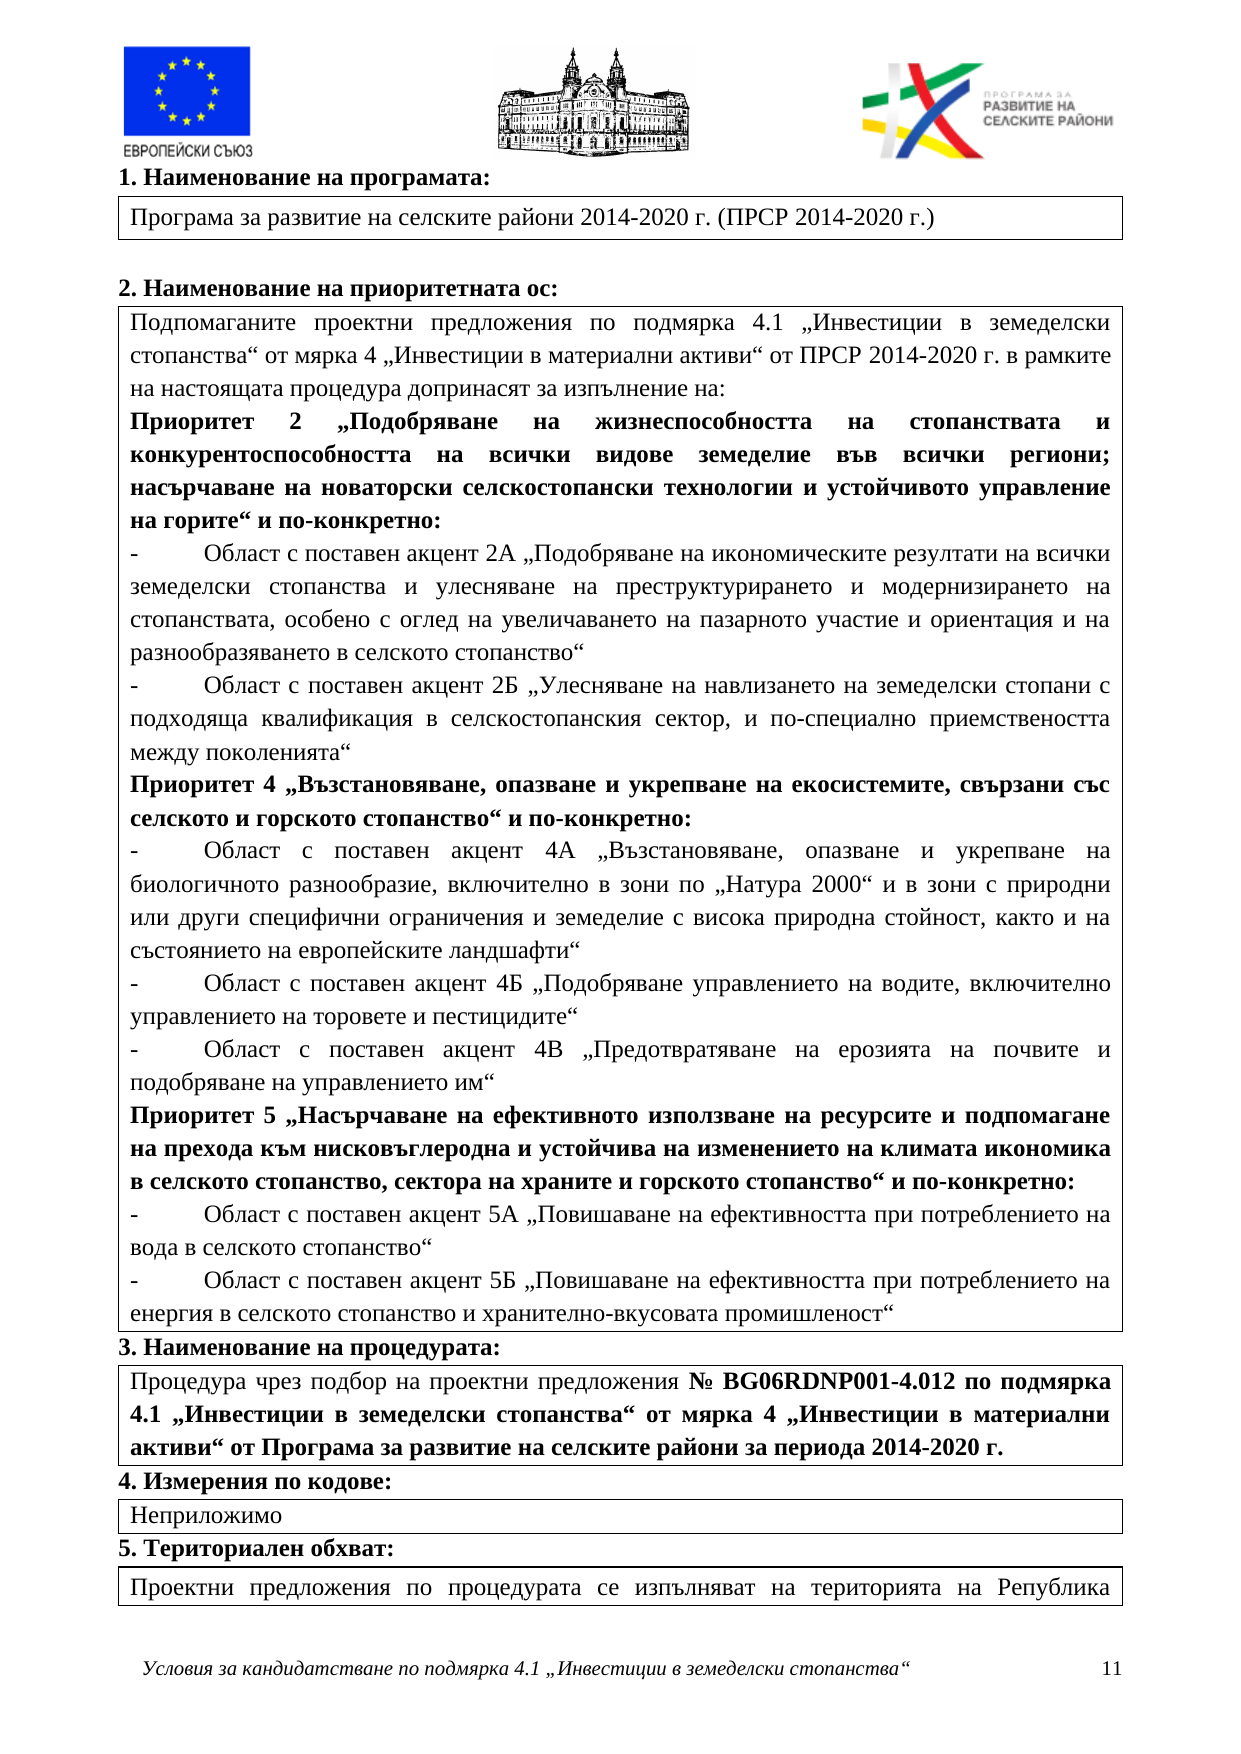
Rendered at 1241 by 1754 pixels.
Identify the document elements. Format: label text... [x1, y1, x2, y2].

picture [493, 44, 697, 160]
table_header Подпомаганите проектни предложения по подмярка 4.1 „Инвестиции в земеделски стопанства“ от мярка 4 „Инвестиции в материални активи“ от ПРСР 2014-2020 г. в рамките на настоящата процедура допринасят за изпълнение на: Приоритет 2 „Подобряване на жизнеспособността на стопанствата и конкурентоспособността на всички видове земеделие във всички региони; насърчаване на новаторски селскостопански технологии и устойчивото управление на горите“ и по-конкретно: Област с поставен акцент 2А „Подобряване на икономическите резултати на всички земеделски стопанства и улесняване на преструктурирането и модернизирането на стопанствата, особено с оглед на увеличаването на пазарното участие и ориентация и на разнообразяването в селското стопанство“ Област с поставен акцент 2Б „Улесняване на навлизането на земеделски стопани с подходяща квалификация в селскостопанския сектор, и по-специално приемствеността между поколенията“ Приоритет 4 „Възстановяване, опазване и укрепване на екосистемите, свързани със селското и горското стопанство“ и по-конкретно: Област с поставен акцент 4А „Възстановяване, опазване и укрепване на биологичното разнообразие, включително в зони по „Натура 2000“ и в зони с природни или други специфични ограничения и земеделие с висока природна стойност, както и на състоянието на европейските ландшафти“ Област с поставен акцент 4Б „Подобряване управлението на водите, включително управлението на торовете и пестицидите“ Област с поставен акцент 4В „Предотвратяване на ерозията на почвите и подобряване на управлението им“ Приоритет 5 „Насърчаване на ефективното използване на ресурсите и подпомагане на прехода към нисковъглеродна и устойчива на изменението на климата икономика в селското стопанство, сектора на храните и горското стопанство“ и по-конкретно: Област с поставен акцент 5А „Повишаване на ефективността при потреблението на вода в селското стопанство“ Област с поставен акцент 5Б „Повишаване на ефективността при потреблението на енергия в селското стопанство и хранително-вкусовата промишленост“ [119, 307, 1122, 1331]
subtitle 3. Наименование на процедурата: [118, 1332, 1122, 1361]
picture [123, 45, 254, 160]
subtitle 1. Наименование на програмата: [118, 162, 1122, 191]
subtitle 2. Наименование на приоритетната ос: [118, 273, 1122, 302]
subtitle 4. Измерения по кодове: [118, 1466, 1122, 1494]
table_header Неприложимо [119, 1500, 1122, 1532]
table_header Процедура чрез подбор на проектни предложения № BG06RDNP001-4.012 по подмярка 4.1 „Инвестиции в земеделски стопанства“ от мярка 4 „Инвестиции в материални активи“ от Програма за развитие на селските райони за периода 2014-2020 г. [119, 1366, 1122, 1465]
table_header Програма за развитие на селските райони 2014-2020 г. (ПРСР 2014-2020 г.) [119, 197, 1122, 239]
table_header Проектни предложения по процедурата се изпълняват на територията на Република България. [119, 1568, 1122, 1605]
subtitle 5. Териториален обхват: [118, 1534, 1122, 1562]
